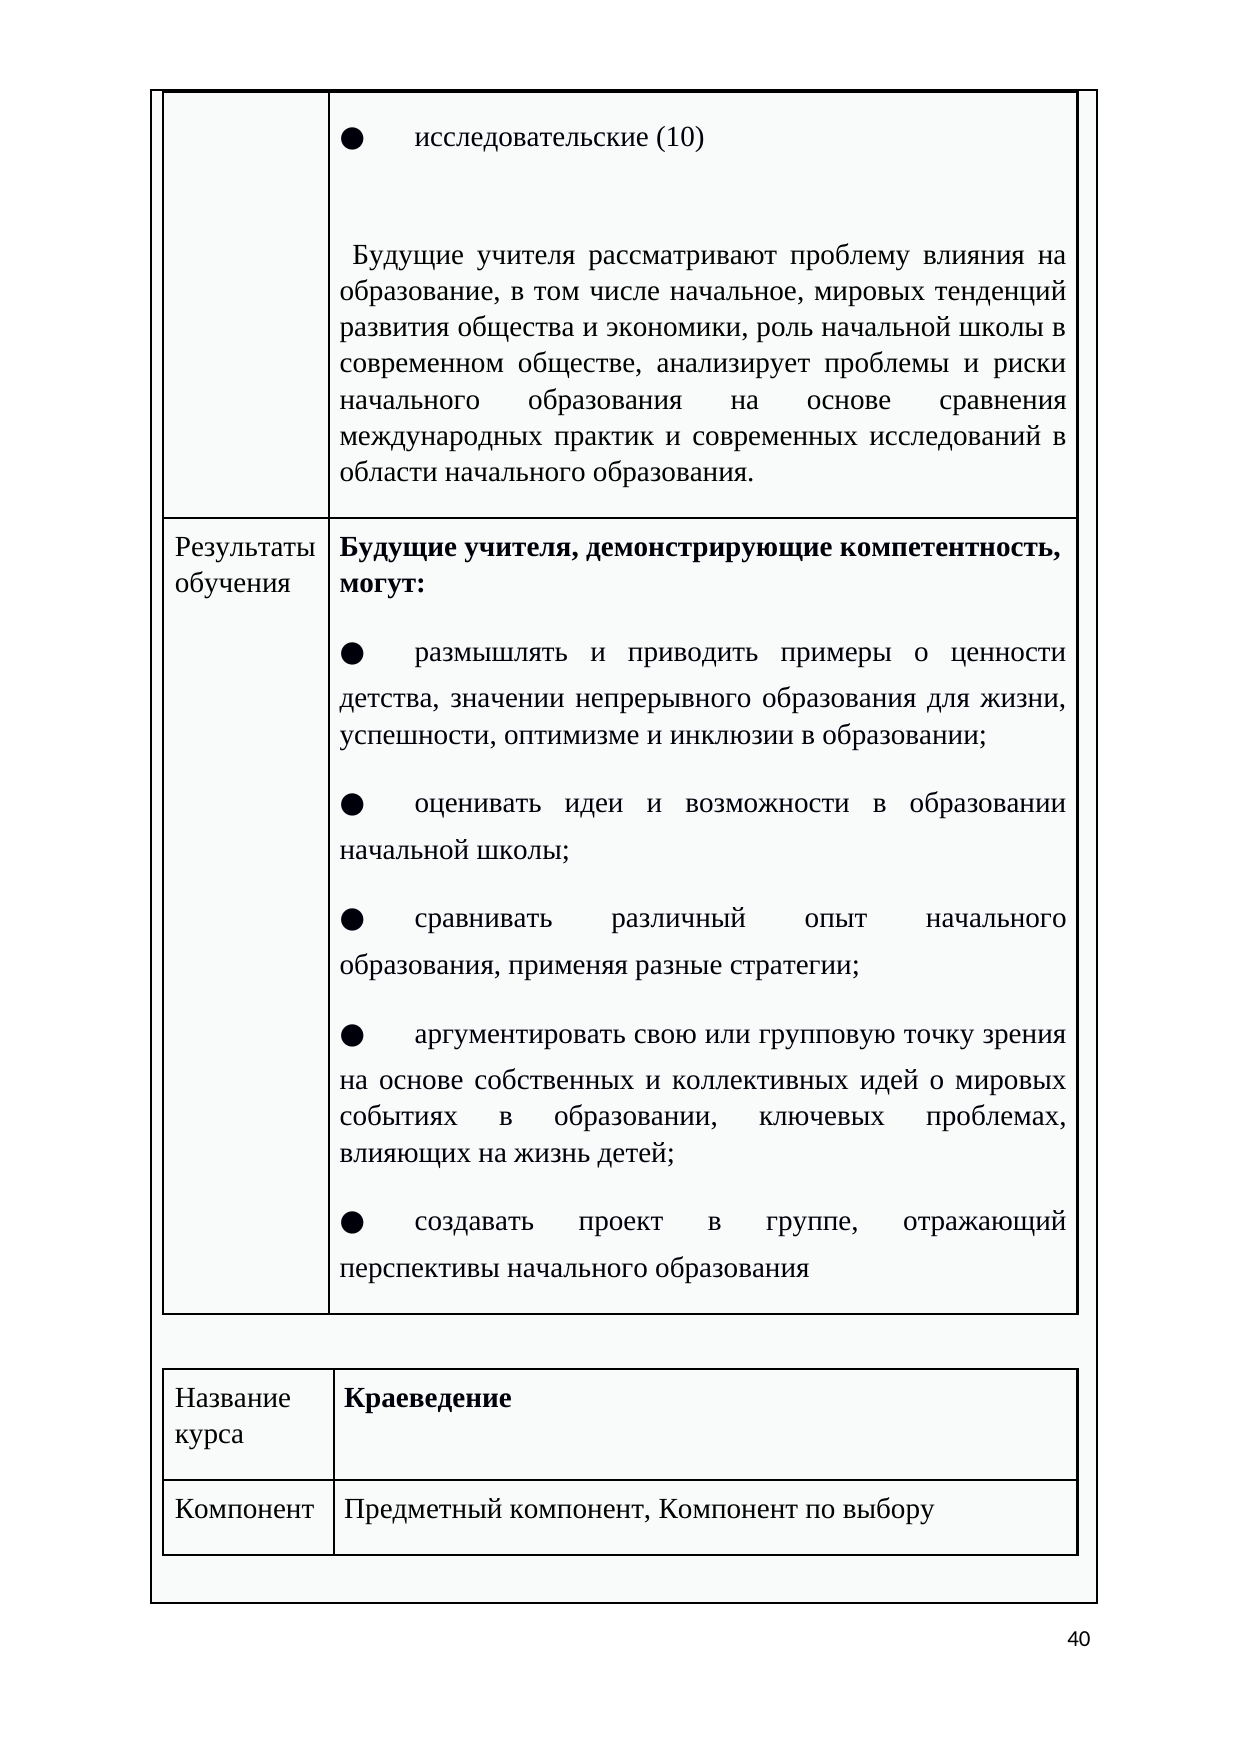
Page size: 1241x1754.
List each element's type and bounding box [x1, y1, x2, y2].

table_cell [152, 91, 1096, 1602]
